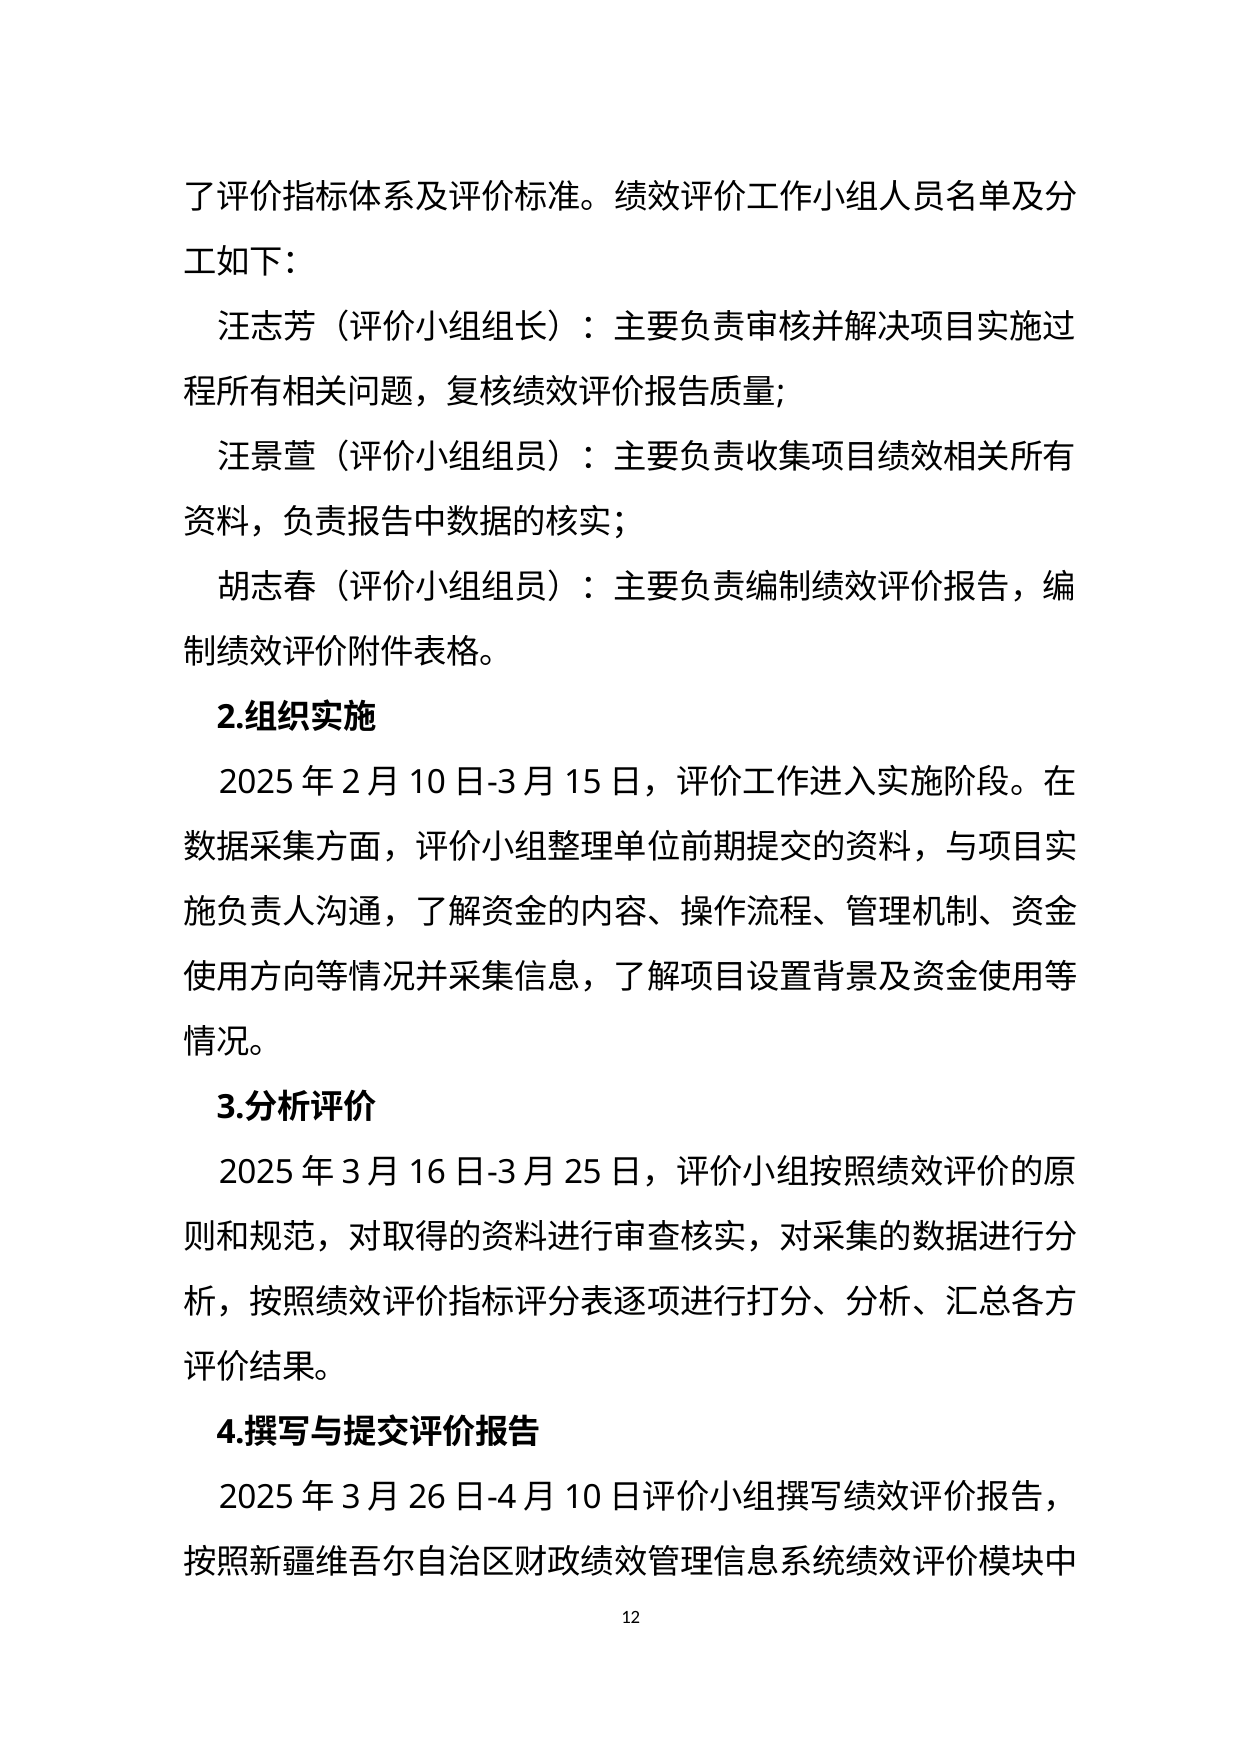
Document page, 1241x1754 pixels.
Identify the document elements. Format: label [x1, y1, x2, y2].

text [183, 162, 1078, 1592]
